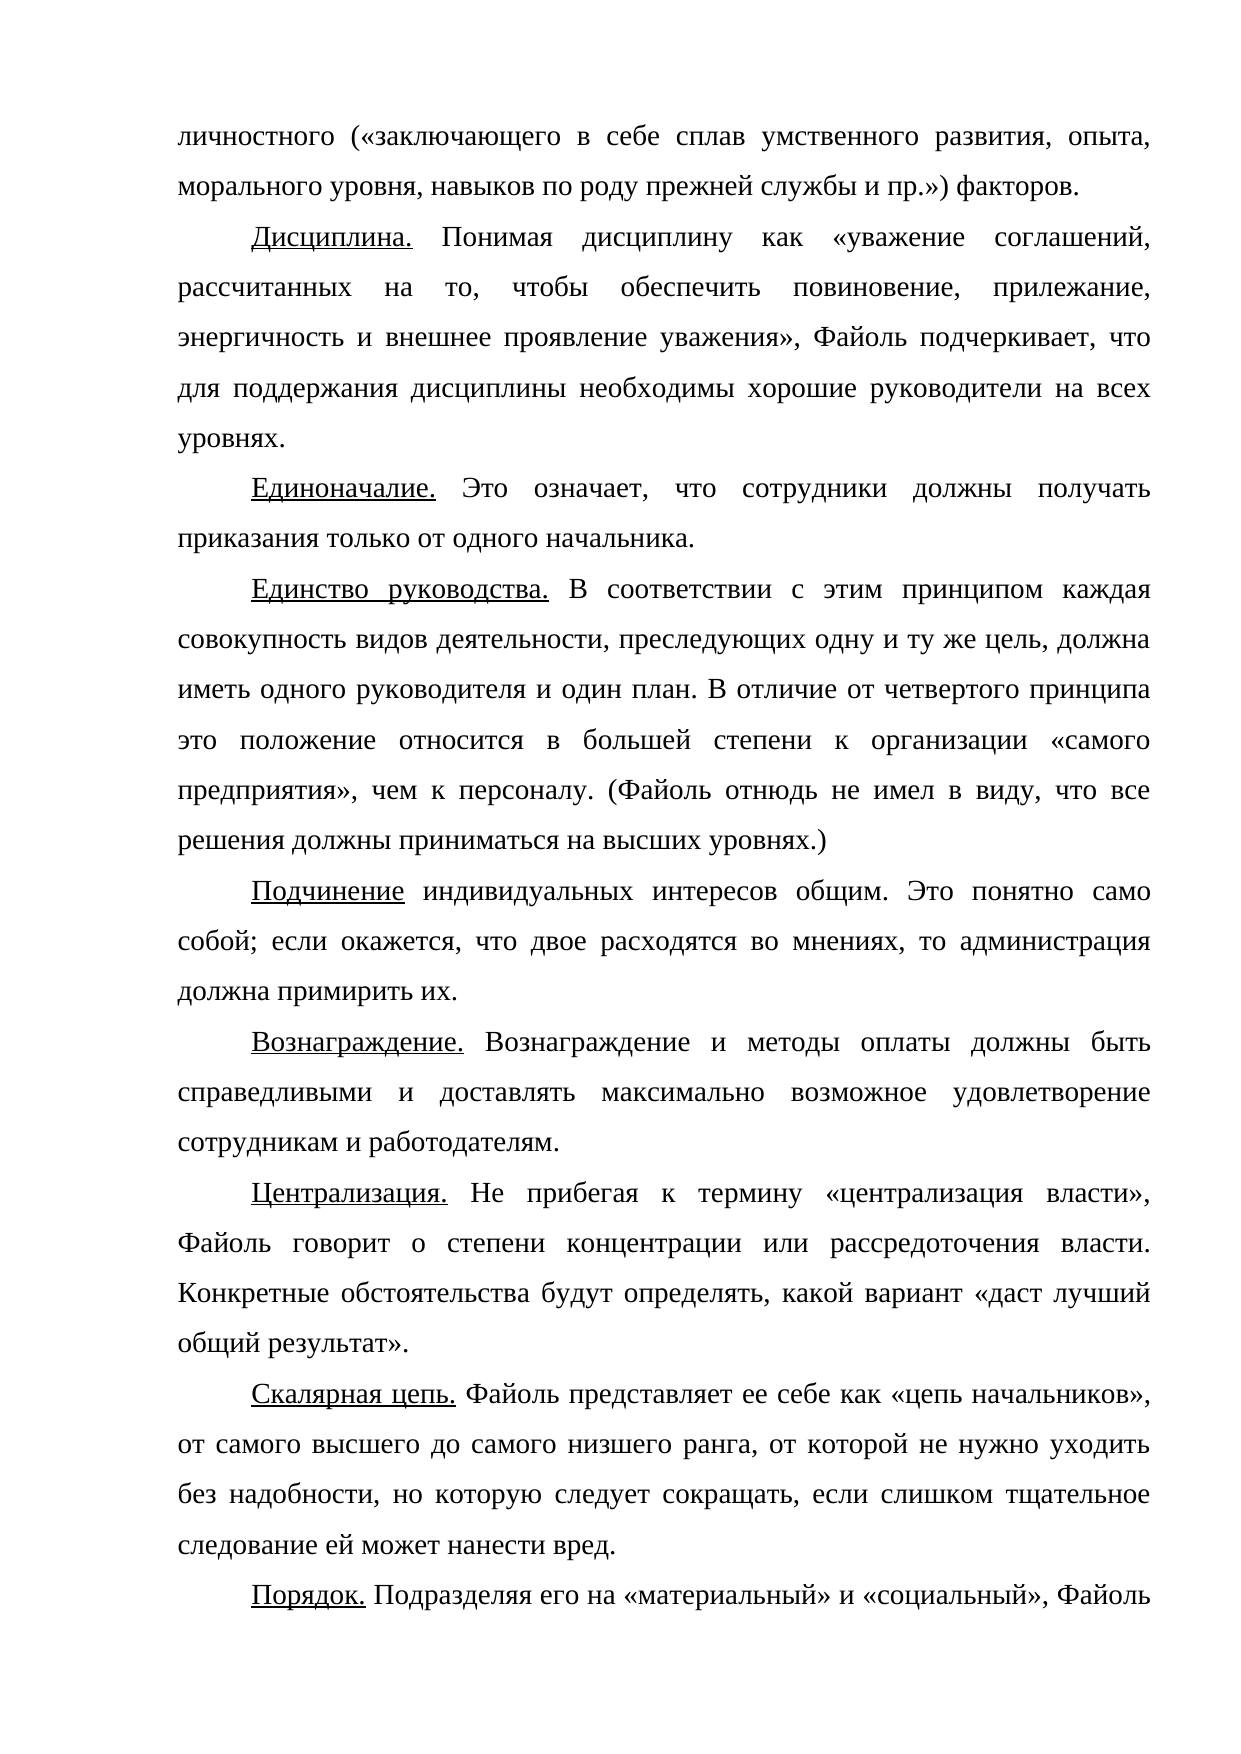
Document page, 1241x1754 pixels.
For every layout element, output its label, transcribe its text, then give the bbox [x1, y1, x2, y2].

text Единоначалие. Это означает, что сотрудники должны получать приказания только от одного начальника. [177, 470, 1152, 554]
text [177, 1577, 1152, 1611]
text Вознаграждение. Вознаграждение и методы оплаты должны быть справедливыми и доставлять максимально возможное удовлетворение сотрудникам и работодателям. [177, 1024, 1152, 1158]
text Централизация. Не прибегая к термину «централизация власти», Файоль говорит о степени концентрации или рассредоточения власти. Конкретные обстоятельства будут определять, какой вариант «даст лучший общий результат». [177, 1175, 1152, 1359]
text Скалярная цепь. Файоль представляет ее себе как «цепь начальников», от самого высшего до самого низшего ранга, от которой не нужно уходить без надобности, но которую следует сокращать, если слишком тщательное следование ей может нанести вред. [177, 1376, 1152, 1560]
text Подчинение индивидуальных интересов общим. Это понятно само собой; если окажется, что двое расходятся во мнениях, то администрация должна примирить их. [177, 873, 1152, 1007]
text Единство руководства. В соответствии с этим принципом каждая совокупность видов деятельности, преследующих одну и ту же цель, должна иметь одного руководителя и один план. В отличие от четвертого принципа это положение относится в большей степени к организации «самого предприятия», чем к персоналу. (Файоль отнюдь не имел в виду, что все решения должны приниматься на высших уровнях.) [177, 571, 1152, 856]
text Дисциплина. Понимая дисциплину как «уважение соглашений, рассчитанных на то, чтобы обеспечить повиновение, прилежание, энергичность и внешнее проявление уважения», Файоль подчеркивает, что для поддержания дисциплины необходимы хорошие руководители на всех уровнях. [177, 219, 1152, 453]
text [177, 118, 1152, 202]
